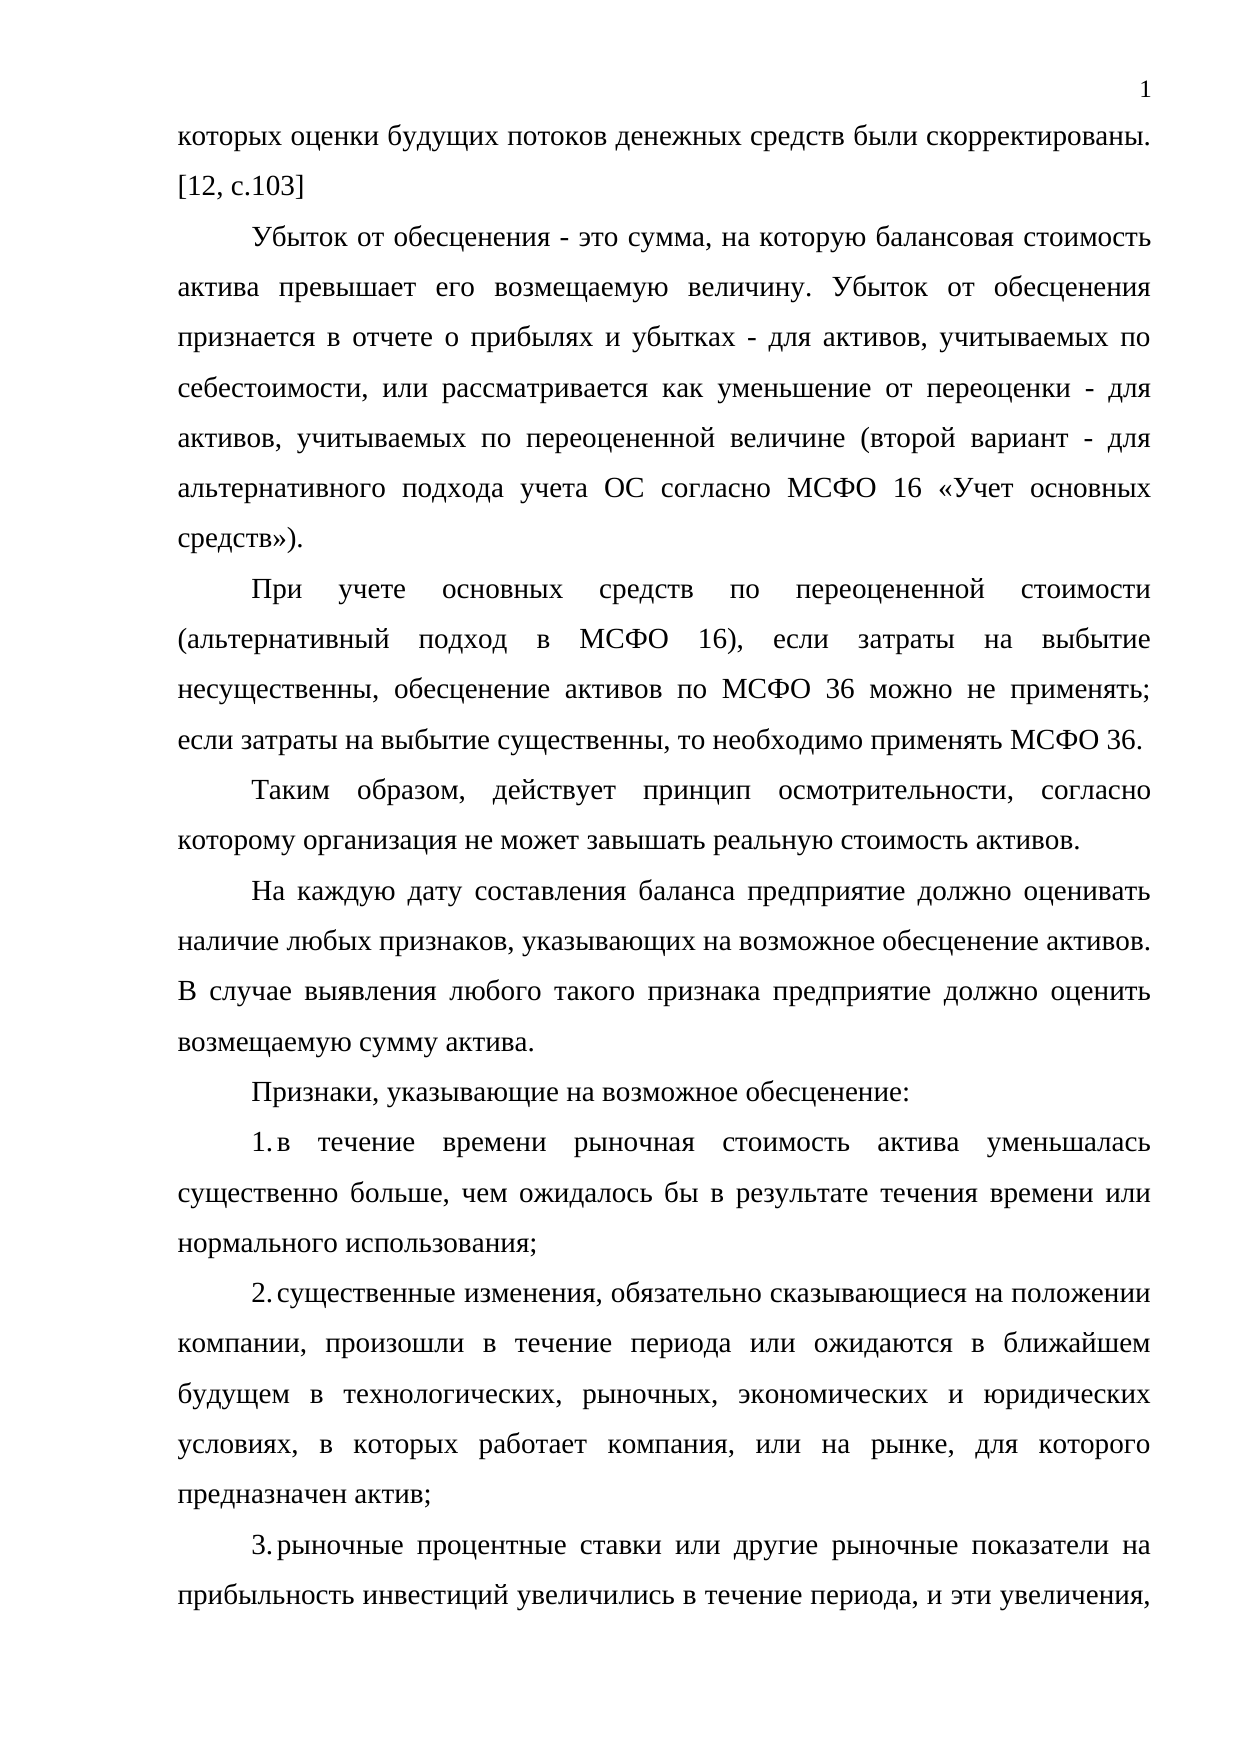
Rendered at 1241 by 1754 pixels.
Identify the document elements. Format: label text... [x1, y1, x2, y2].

text При учете основных средств по переоцененной стоимости (альтернативный подход в МСФО 16), если затраты на выбытие несущественны, обесценение активов по МСФО 36 можно не применять; если затраты на выбытие существенны, то необходимо применять МСФО 36. [177, 571, 1152, 755]
text Признаки, указывающие на возможное обесценение: [177, 1074, 1152, 1108]
list существенные изменения, обязательно сказывающиеся на положении компании, произошли в течение периода или ожидаются в ближайшем будущем в технологических, рыночных, экономических и юридических условиях, в которых работает компания, или на рынке, для которого предназначен актив; [177, 1275, 1152, 1510]
list в течение времени рыночная стоимость актива уменьшалась существенно больше, чем ожидалось бы в результате течения времени или нормального использования; [177, 1124, 1152, 1258]
text Убыток от обесценения - это сумма, на которую балансовая стоимость актива превышает его возмещаемую величину. Убыток от обесценения признается в отчете о прибылях и убытках - для активов, учитываемых по себестоимости, или рассматривается как уменьшение от переоценки - для активов, учитываемых по переоцененной величине (второй вариант - для альтернативного подхода учета ОС согласно МСФО 16 «Учет основных средств»). [177, 219, 1152, 554]
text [177, 118, 1152, 202]
text Таким образом, действует принцип осмотрительности, согласно которому организация не может завышать реальную стоимость активов. [177, 772, 1152, 856]
text На каждую дату составления баланса предприятие должно оценивать наличие любых признаков, указывающих на возможное обесценение активов. В случае выявления любого такого признака предприятие должно оценить возмещаемую сумму актива. [177, 873, 1152, 1057]
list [177, 1527, 1152, 1611]
